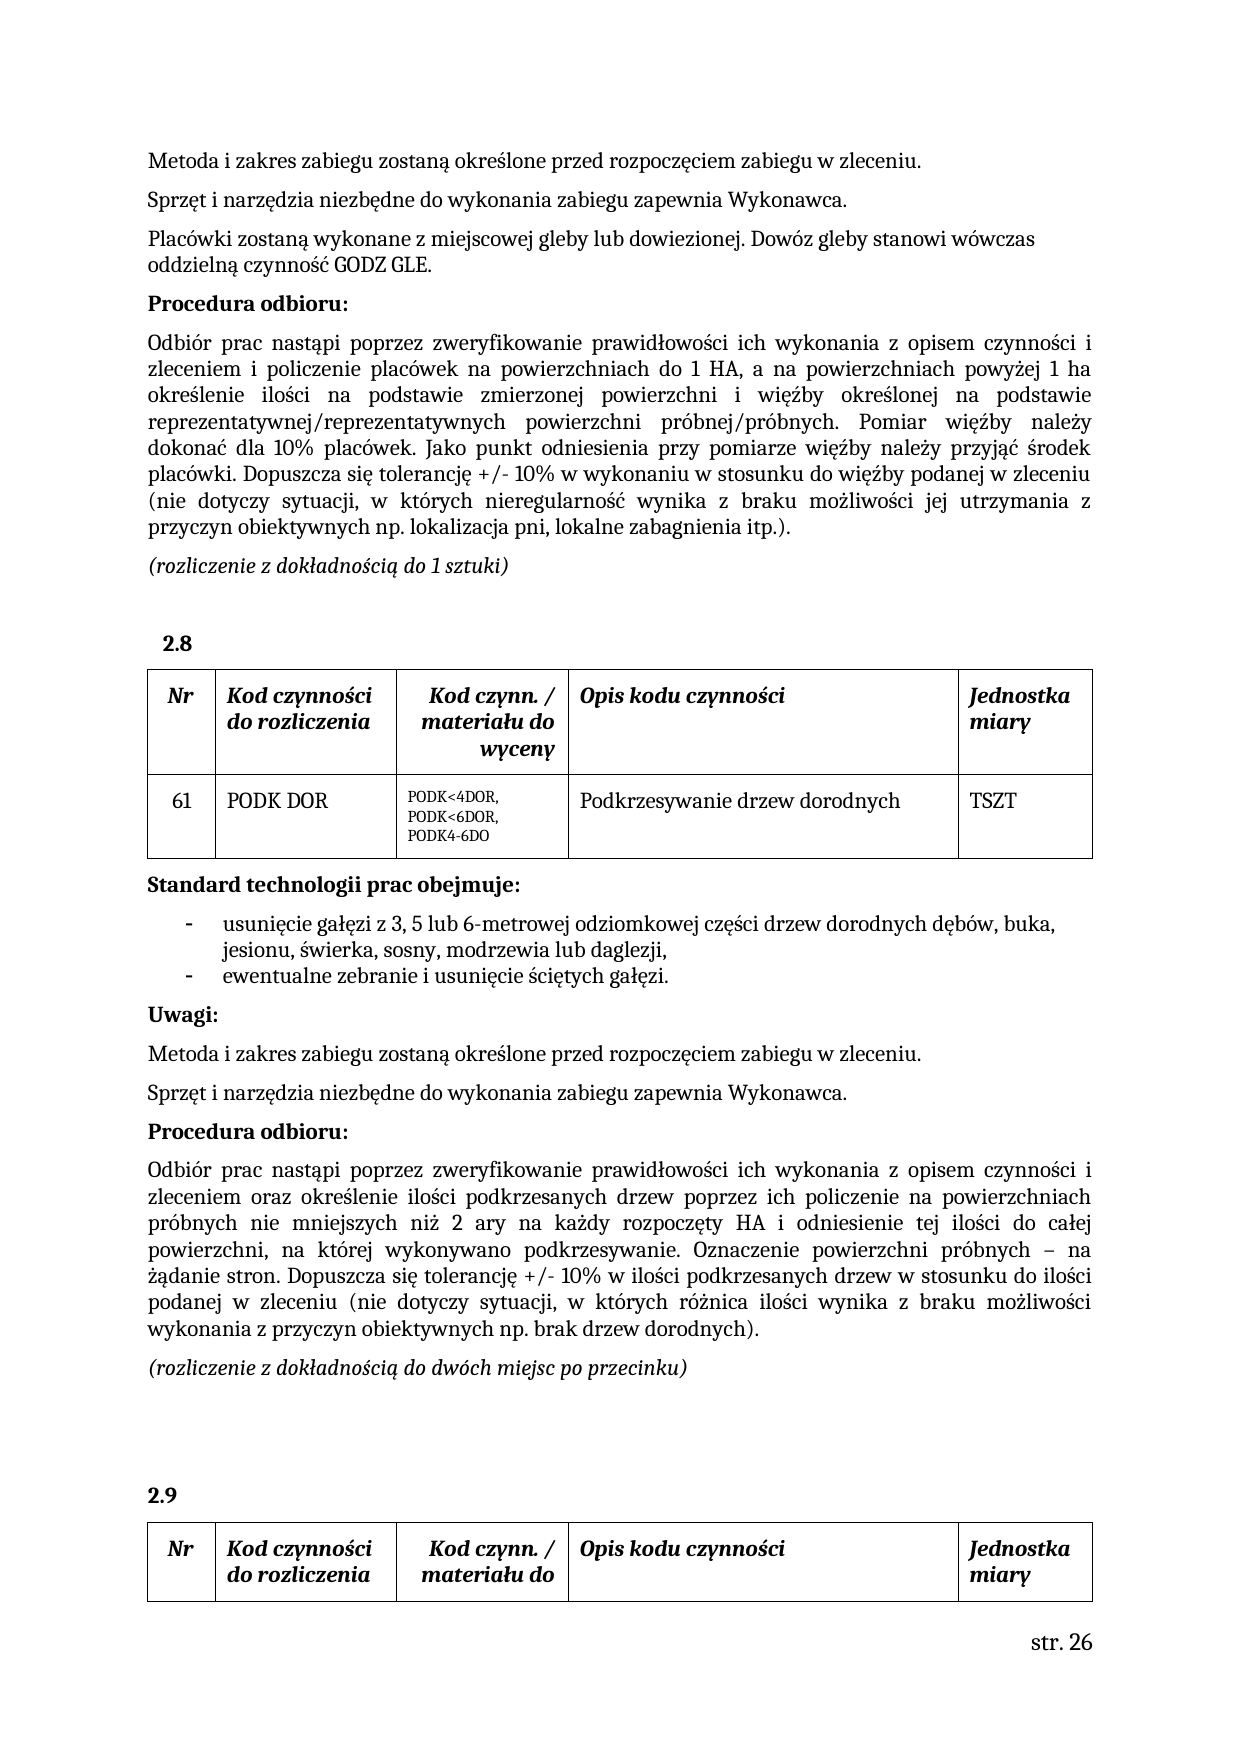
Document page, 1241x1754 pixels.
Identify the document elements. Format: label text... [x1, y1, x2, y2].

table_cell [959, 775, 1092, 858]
text (rozliczenie z dokładnością do 1 sztuki) [148, 553, 1093, 579]
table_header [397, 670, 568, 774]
text Standard technologii prac obejmuje: [148, 871, 1093, 898]
list usunięcie gałęzi z 3, 5 lub 6-metrowej odziomkowej części drzew dorodnych dębów, buka, jesionu, świerka, sosny, modrzewia lub daglezji, [185, 910, 1093, 963]
text Metoda i zakres zabiegu zostaną określone przed rozpoczęciem zabiegu w zleceniu. [148, 148, 1093, 174]
text Odbiór prac nastąpi poprzez zweryfikowanie prawidłowości ich wykonania z opisem czynności i zleceniem i policzenie placówek na powierzchniach do 1 HA, a na powierzchniach powyżej 1 ha określenie ilości na podstawie zmierzonej powierzchni i więźby określonej na podstawie reprezentatywnej/reprezentatywnych powierzchni próbnej/próbnych. Pomiar więźby należy dokonać dla 10% placówek. Jako punkt odniesienia przy pomiarze więźby należy przyjąć środek placówki. Dopuszcza się tolerancję +/- 10% w wykonaniu w stosunku do więźby podanej w zleceniu (nie dotyczy sytuacji, w których nieregularność wynika z braku możliwości jej utrzymania z przyczyn obiektywnych np. lokalizacja pni, lokalne zabagnienia itp.). [148, 329, 1093, 540]
text Sprzęt i narzędzia niezbędne do wykonania zabiegu zapewnia Wykonawca. [148, 1079, 1093, 1106]
text 2.8 [148, 630, 1093, 657]
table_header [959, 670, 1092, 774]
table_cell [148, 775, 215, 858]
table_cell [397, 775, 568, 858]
text Sprzęt i narzędzia niezbędne do wykonania zabiegu zapewnia Wykonawca. [148, 186, 1093, 213]
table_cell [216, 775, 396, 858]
text Odbiór prac nastąpi poprzez zweryfikowanie prawidłowości ich wykonania z opisem czynności i zleceniem oraz określenie ilości podkrzesanych drzew poprzez ich policzenie na powierzchniach próbnych nie mniejszych niż 2 ary na każdy rozpoczęty HA i odniesienie tej ilości do całej powierzchni, na której wykonywano podkrzesywanie. Oznaczenie powierzchni próbnych – na żądanie stron. Dopuszcza się tolerancję +/- 10% w ilości podkrzesanych drzew w stosunku do ilości podanej w zleceniu (nie dotyczy sytuacji, w których różnica ilości wynika z braku możliwości wykonania z przyczyn obiektywnych np. brak drzew dorodnych). [148, 1157, 1093, 1342]
text Procedura odbioru: [148, 1118, 1093, 1145]
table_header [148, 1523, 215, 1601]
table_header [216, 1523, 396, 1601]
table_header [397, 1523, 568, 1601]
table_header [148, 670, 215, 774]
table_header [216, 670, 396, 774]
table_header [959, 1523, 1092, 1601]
text Metoda i zakres zabiegu zostaną określone przed rozpoczęciem zabiegu w zleceniu. [148, 1041, 1093, 1067]
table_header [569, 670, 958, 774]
text Procedura odbioru: [148, 291, 1093, 317]
text Placówki zostaną wykonane z miejscowej gleby lub dowiezionej. Dowóz gleby stanowi wówczas oddzielną czynność GODZ GLE. [148, 225, 1093, 278]
text 2.9 [148, 1483, 1093, 1509]
list ewentualne zebranie i usunięcie ściętych gałęzi. [185, 963, 1093, 989]
text Uwagi: [148, 1002, 1093, 1028]
text (rozliczenie z dokładnością do dwóch miejsc po przecinku) [148, 1354, 1093, 1381]
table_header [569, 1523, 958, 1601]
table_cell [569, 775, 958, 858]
